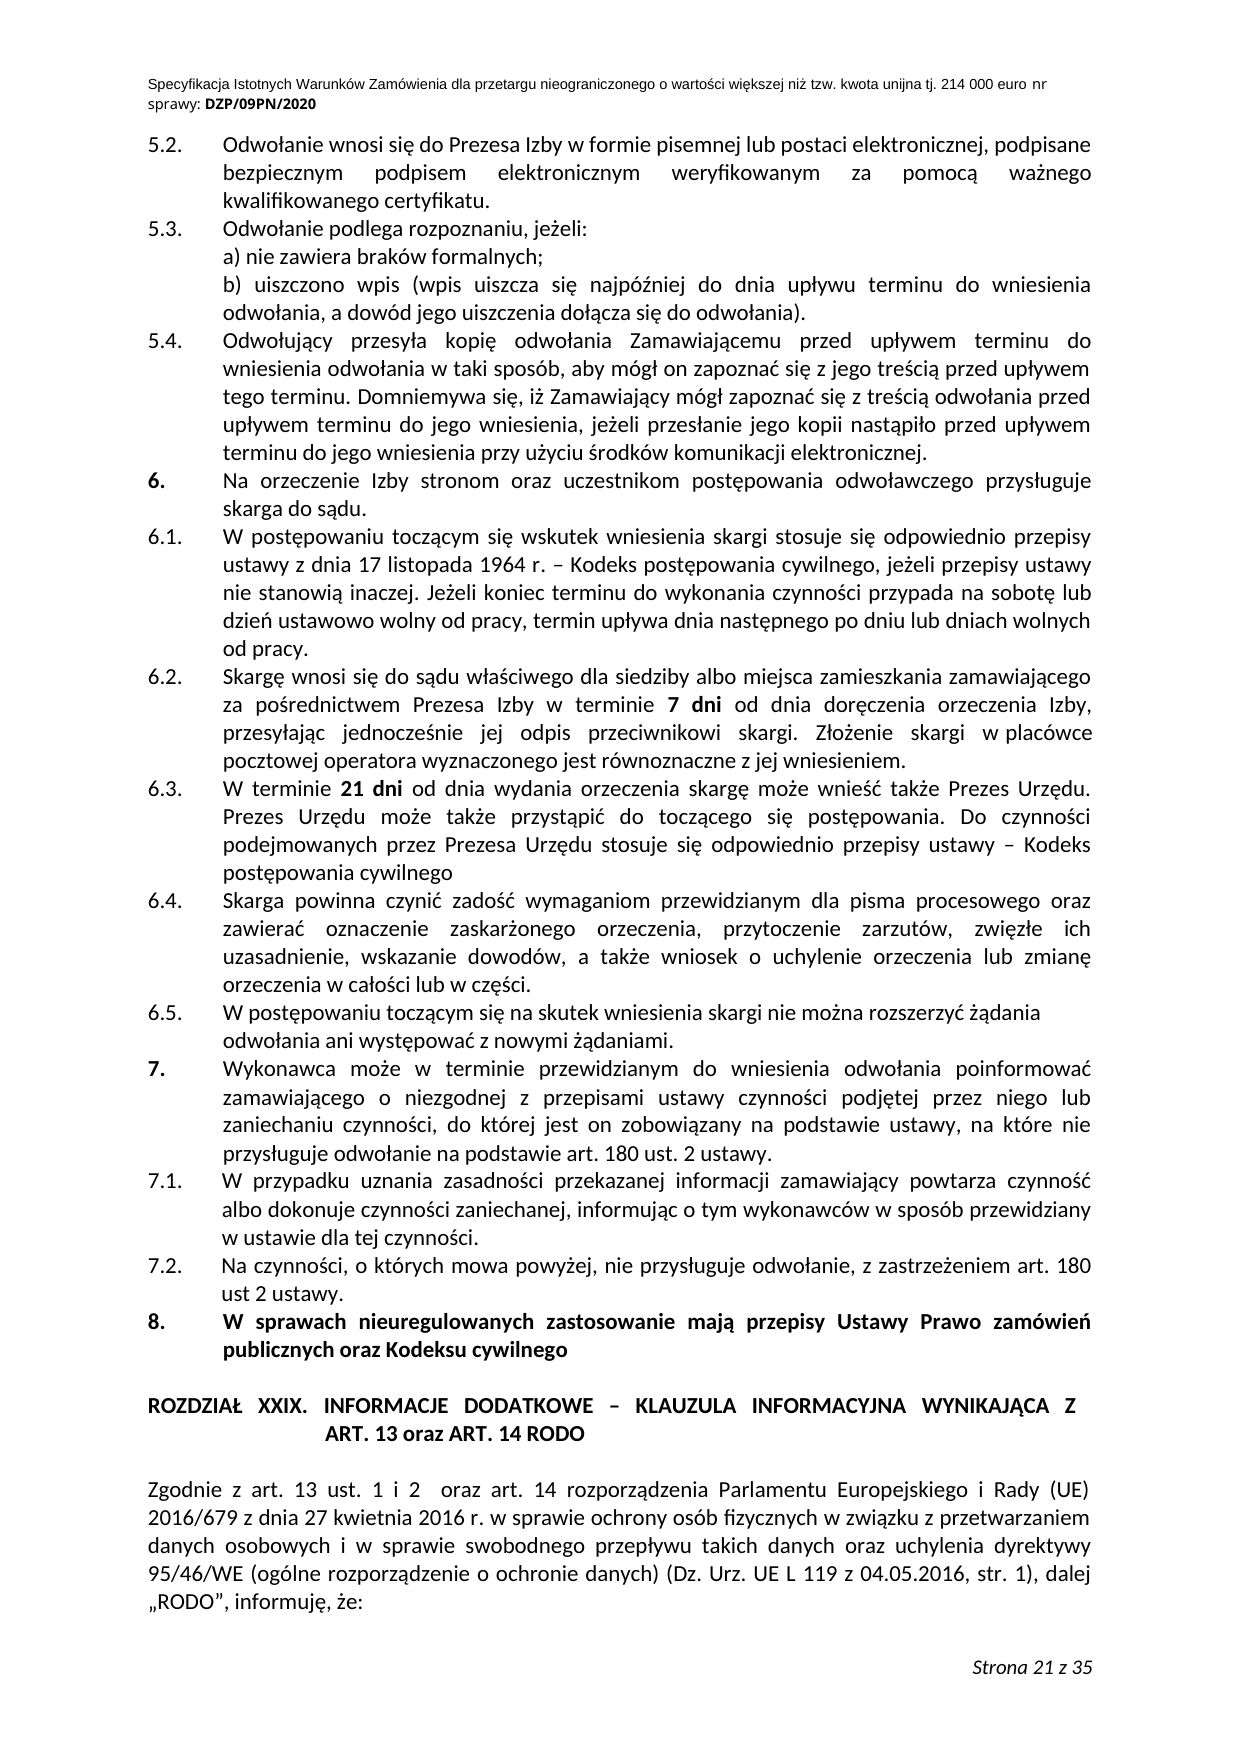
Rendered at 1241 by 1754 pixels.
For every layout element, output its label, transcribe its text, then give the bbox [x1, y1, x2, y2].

text b) uiszczono wpis (wpis uiszcza się najpóźniej do dnia upływu terminu do wniesienia odwołania, a dowód jego uiszczenia dołącza się do odwołania). [223, 270, 1092, 326]
text ROZDZIAŁ XXIX. INFORMACJE DODATKOWE – KLAUZULA INFORMACYJNA WYNIKAJĄCA Z ART. 13 oraz ART. 14 RODO [148, 1391, 1092, 1447]
list W terminie 21 dni od dnia wydania orzeczenia skargę może wnieść także Prezes Urzędu. Prezes Urzędu może także przystąpić do toczącego się postępowania. Do czynności podejmowanych przez Prezesa Urzędu stosuje się odpowiednio przepisy ustawy – Kodeks postępowania cywilnego [148, 774, 1092, 886]
text 7.2. Na czynności, o których mowa powyżej, nie przysługuje odwołanie, z zastrzeżeniem art. 180 ust 2 ustawy. [148, 1251, 1092, 1307]
list W postępowaniu toczącym się na skutek wniesienia skargi nie można rozszerzyć żądania odwołania ani występować z nowymi żądaniami. [148, 998, 1092, 1054]
list Wykonawca może w terminie przewidzianym do wniesienia odwołania poinformować zamawiającego o niezgodnej z przepisami ustawy czynności podjętej przez niego lub zaniechaniu czynności, do której jest on zobowiązany na podstawie ustawy, na które nie przysługuje odwołanie na podstawie art. 180 ust. 2 ustawy. [148, 1054, 1092, 1167]
list W sprawach nieuregulowanych zastosowanie mają przepisy Ustawy Prawo zamówień publicznych oraz Kodeksu cywilnego [148, 1307, 1092, 1363]
list Odwołanie podlega rozpoznaniu, jeżeli: [148, 214, 1092, 242]
text Zgodnie z art. 13 ust. 1 i 2 oraz art. 14 rozporządzenia Parlamentu Europejskiego i Rady (UE) 2016/679 z dnia 27 kwietnia 2016 r. w sprawie ochrony osób fizycznych w związku z przetwarzaniem danych osobowych i w sprawie swobodnego przepływu takich danych oraz uchylenia dyrektywy 95/46/WE (ogólne rozporządzenie o ochronie danych) (Dz. Urz. UE L 119 z 04.05.2016, str. 1), dalej „RODO”, informuję, że: [148, 1475, 1092, 1615]
text 7.1. W przypadku uznania zasadności przekazanej informacji zamawiający powtarza czynność albo dokonuje czynności zaniechanej, informując o tym wykonawców w sposób przewidziany w ustawie dla tej czynności. [148, 1167, 1092, 1251]
list Skargę wnosi się do sądu właściwego dla siedziby albo miejsca zamieszkania zamawiającego za pośrednictwem Prezesa Izby w terminie 7 dni od dnia doręczenia orzeczenia Izby, przesyłając jednocześnie jej odpis przeciwnikowi skargi. Złożenie skargi w placówce pocztowej operatora wyznaczonego jest równoznaczne z jej wniesieniem. [148, 662, 1092, 774]
list Odwołanie wnosi się do Prezesa Izby w formie pisemnej lub postaci elektronicznej, podpisane bezpiecznym podpisem elektronicznym weryfikowanym za pomocą ważnego kwalifikowanego certyfikatu. [148, 130, 1092, 214]
list Odwołujący przesyła kopię odwołania Zamawiającemu przed upływem terminu do wniesienia odwołania w taki sposób, aby mógł on zapoznać się z jego treścią przed upływem tego terminu. Domniemywa się, iż Zamawiający mógł zapoznać się z treścią odwołania przed upływem terminu do jego wniesienia, jeżeli przesłanie jego kopii nastąpiło przed upływem terminu do jego wniesienia przy użyciu środków komunikacji elektronicznej. [148, 326, 1092, 466]
list Skarga powinna czynić zadość wymaganiom przewidzianym dla pisma procesowego oraz zawierać oznaczenie zaskarżonego orzeczenia, przytoczenie zarzutów, zwięzłe ich uzasadnienie, wskazanie dowodów, a także wniosek o uchylenie orzeczenia lub zmianę orzeczenia w całości lub w części. [148, 886, 1092, 998]
list Na orzeczenie Izby stronom oraz uczestnikom postępowania odwoławczego przysługuje skarga do sądu. [148, 466, 1092, 522]
list W postępowaniu toczącym się wskutek wniesienia skargi stosuje się odpowiednio przepisy ustawy z dnia 17 listopada 1964 r. – Kodeks postępowania cywilnego, jeżeli przepisy ustawy nie stanowią inaczej. Jeżeli koniec terminu do wykonania czynności przypada na sobotę lub dzień ustawowo wolny od pracy, termin upływa dnia następnego po dniu lub dniach wolnych od pracy. [148, 522, 1092, 662]
text a) nie zawiera braków formalnych; [223, 242, 1092, 270]
